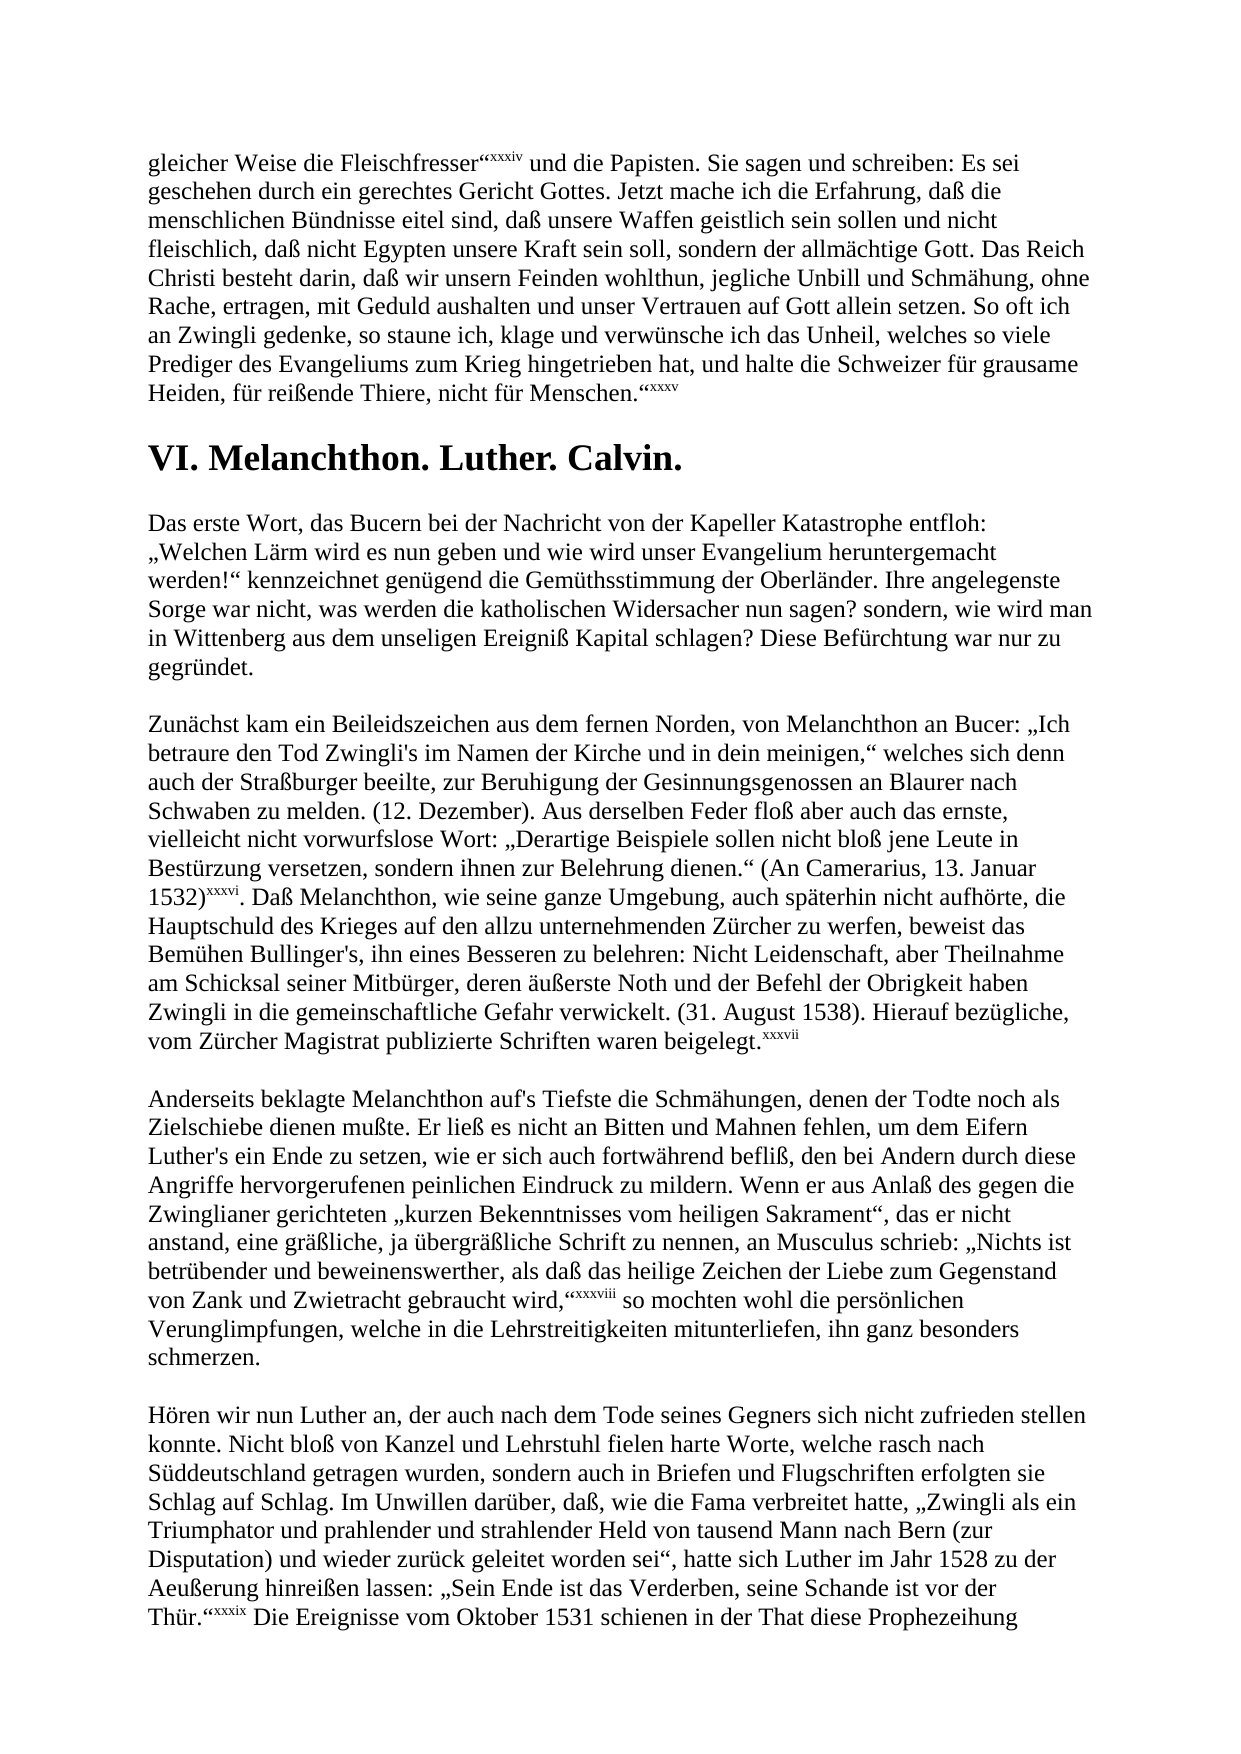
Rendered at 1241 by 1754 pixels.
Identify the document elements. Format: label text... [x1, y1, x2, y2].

text Anderseits beklagte Melanchthon auf's Tiefste die Schmähungen, denen der Todte noch als Zielschiebe dienen mußte. Er ließ es nicht an Bitten und Mahnen fehlen, um dem Eifern Luther's ein Ende zu setzen, wie er sich auch fortwährend befliß, den bei Andern durch diese Angriffe hervorgerufenen peinlichen Eindruck zu mildern. Wenn er aus Anlaß des gegen die Zwinglianer gerichteten „kurzen Bekenntnisses vom heiligen Sakrament“, das er nicht anstand, eine gräßliche, ja übergräßliche Schrift zu nennen, an Musculus schrieb: „Nichts ist betrübender und beweinenswerther, als daß das heilige Zeichen der Liebe zum Gegenstand von Zank und Zwietracht gebraucht wird,“ so mochten wohl die persönlichen Verunglimpfungen, welche in die Lehrstreitigkeiten mitunterliefen, ihn ganz besonders schmerzen. [148, 1084, 1093, 1371]
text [148, 148, 1093, 406]
text Das erste Wort, das Bucern bei der Nachricht von der Kapeller Katastrophe entfloh: „Welchen Lärm wird es nun geben und wie wird unser Evangelium heruntergemacht werden!“ kennzeichnet genügend die Gemüthsstimmung der Oberländer. Ihre angelegenste Sorge war nicht, was werden die katholischen Widersacher nun sagen? sondern, wie wird man in Wittenberg aus dem unseligen Ereigniß Kapital schlagen? Diese Befürchtung war nur zu gegründet. [148, 508, 1093, 680]
subtitle VI. Melanchthon. Luther. Calvin. [148, 436, 1093, 479]
text Zunächst kam ein Beileidszeichen aus dem fernen Norden, von Melanchthon an Bucer: „Ich betraure den Tod Zwingli's im Namen der Kirche und in dein meinigen,“ welches sich denn auch der Straßburger beeilte, zur Beruhigung der Gesinnungsgenossen an Blaurer nach Schwaben zu melden. (12. Dezember). Aus derselben Feder floß aber auch das ernste, vielleicht nicht vorwurfslose Wort: „Derartige Beispiele sollen nicht bloß jene Leute in Bestürzung versetzen, sondern ihnen zur Belehrung dienen.“ (An Camerarius, 13. Januar 1532). Daß Melanchthon, wie seine ganze Umgebung, auch späterhin nicht aufhörte, die Hauptschuld des Krieges auf den allzu unternehmenden Zürcher zu werfen, beweist das Bemühen Bullinger's, ihn eines Besseren zu belehren: Nicht Leidenschaft, aber Theilnahme am Schicksal seiner Mitbürger, deren äußerste Noth und der Befehl der Obrigkeit haben Zwingli in die gemeinschaftliche Gefahr verwickelt. (31. August 1538). Hierauf bezügliche, vom Zürcher Magistrat publizierte Schriften waren beigelegt. [148, 709, 1093, 1054]
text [148, 1400, 1093, 1630]
